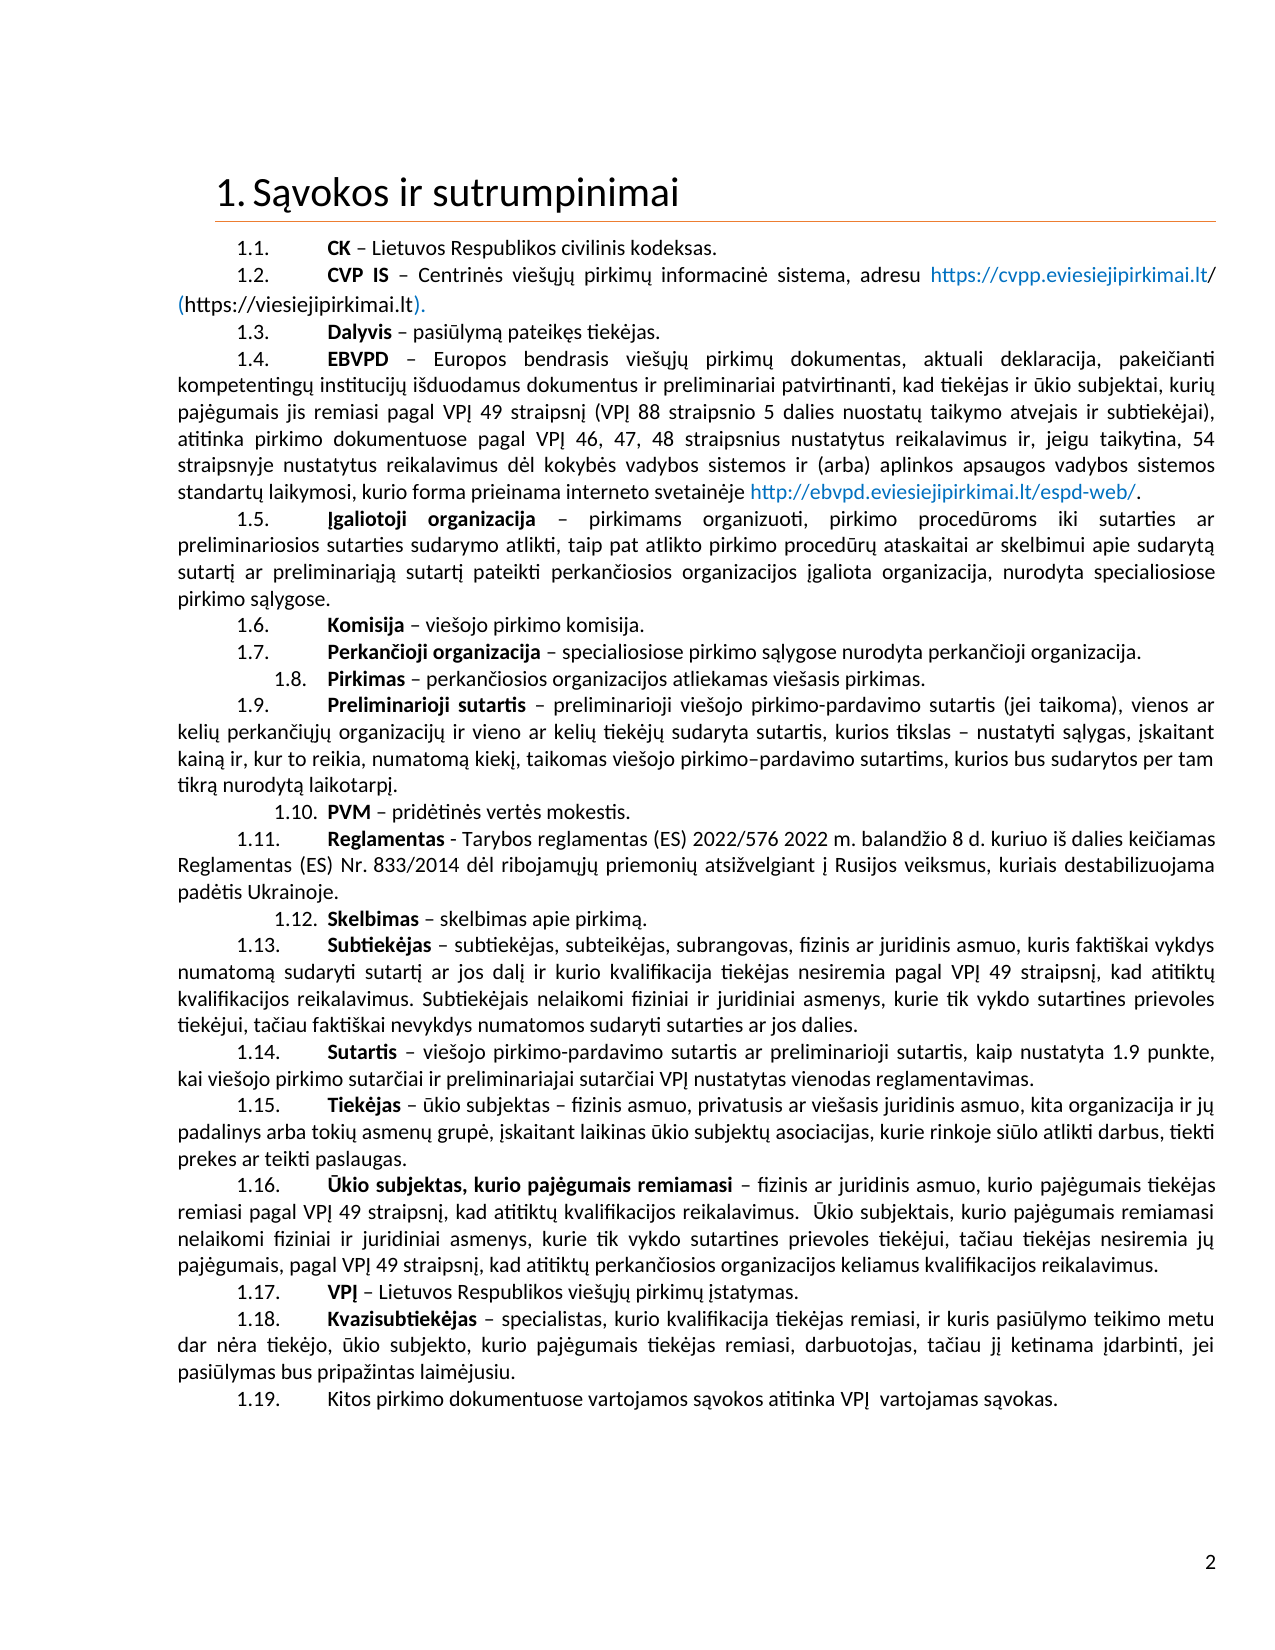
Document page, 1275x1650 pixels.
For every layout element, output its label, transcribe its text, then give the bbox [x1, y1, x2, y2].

list CVP IS – Centrinės viešųjų pirkimų informacinė sistema, adresu https://cvpp.eviesiejipirkimai.lt/ (https://viesiejipirkimai.lt). [177, 261, 1216, 318]
list VPĮ – Lietuvos Respublikos viešųjų pirkimų įstatymas. [177, 1278, 1216, 1305]
list EBVPD – Europos bendrasis viešųjų pirkimų dokumentas, aktuali deklaracija, pakeičianti kompetentingų institucijų išduodamus dokumentus ir preliminariai patvirtinanti, kad tiekėjas ir ūkio subjektai, kurių pajėgumais jis remiasi pagal VPĮ 49 straipsnį (VPĮ 88 straipsnio 5 dalies nuostatų taikymo atvejais ir subtiekėjai), atitinka pirkimo dokumentuose pagal VPĮ 46, 47, 48 straipsnius nustatytus reikalavimus ir, jeigu taikytina, 54 straipsnyje nustatytus reikalavimus dėl kokybės vadybos sistemos ir (arba) aplinkos apsaugos vadybos sistemos standartų laikymosi, kurio forma prieinama interneto svetainėje http://ebvpd.eviesiejipirkimai.lt/espd-web/. [177, 345, 1216, 505]
list Dalyvis – pasiūlymą pateikęs tiekėjas. [177, 318, 1216, 345]
list Kvazisubtiekėjas – specialistas, kurio kvalifikacija tiekėjas remiasi, ir kuris pasiūlymo teikimo metu dar nėra tiekėjo, ūkio subjekto, kurio pajėgumais tiekėjas remiasi, darbuotojas, tačiau jį ketinama įdarbinti, jei pasiūlymas bus pripažintas laimėjusiu. [177, 1305, 1216, 1385]
list Reglamentas - Tarybos reglamentas (ES) 2022/576 2022 m. balandžio 8 d. kuriuo iš dalies keičiamas Reglamentas (ES) Nr. 833/2014 dėl ribojamųjų priemonių atsižvelgiant į Rusijos veiksmus, kuriais destabilizuojama padėtis Ukrainoje. [177, 825, 1216, 905]
list Komisija – viešojo pirkimo komisija. [177, 612, 1216, 638]
list Sutartis – viešojo pirkimo-pardavimo sutartis ar preliminarioji sutartis, kaip nustatyta 1.9 punkte, kai viešojo pirkimo sutarčiai ir preliminariajai sutarčiai VPĮ nustatytas vienodas reglamentavimas. [177, 1038, 1216, 1092]
list Tiekėjas – ūkio subjektas – fizinis asmuo, privatusis ar viešasis juridinis asmuo, kita organizacija ir jų padalinys arba tokių asmenų grupė, įskaitant laikinas ūkio subjektų asociacijas, kurie rinkoje siūlo atlikti darbus, tiekti prekes ar teikti paslaugas. [177, 1092, 1216, 1172]
list Ūkio subjektas, kurio pajėgumais remiamasi – fizinis ar juridinis asmuo, kurio pajėgumais tiekėjas remiasi pagal VPĮ 49 straipsnį, kad atitiktų kvalifikacijos reikalavimus. Ūkio subjektais, kurio pajėgumais remiamasi nelaikomi fiziniai ir juridiniai asmenys, kurie tik vykdo sutartines prievoles tiekėjui, tačiau tiekėjas nesiremia jų pajėgumais, pagal VPĮ 49 straipsnį, kad atitiktų perkančiosios organizacijos keliamus kvalifikacijos reikalavimus. [177, 1172, 1216, 1278]
list Įgaliotoji organizacija – pirkimams organizuoti, pirkimo procedūroms iki sutarties ar preliminariosios sutarties sudarymo atlikti, taip pat atlikto pirkimo procedūrų ataskaitai ar skelbimui apie sudarytą sutartį ar preliminariąją sutartį pateikti perkančiosios organizacijos įgaliota organizacija, nurodyta specialiosiose pirkimo sąlygose. [177, 505, 1216, 612]
list Pirkimas – perkančiosios organizacijos atliekamas viešasis pirkimas. [252, 665, 1216, 692]
list Subtiekėjas – subtiekėjas, subteikėjas, subrangovas, fizinis ar juridinis asmuo, kuris faktiškai vykdys numatomą sudaryti sutartį ar jos dalį ir kurio kvalifikacija tiekėjas nesiremia pagal VPĮ 49 straipsnį, kad atitiktų kvalifikacijos reikalavimus. Subtiekėjais nelaikomi fiziniai ir juridiniai asmenys, kurie tik vykdo sutartines prievoles tiekėjui, tačiau faktiškai nevykdys numatomos sudaryti sutarties ar jos dalies. [177, 932, 1216, 1038]
list CK – Lietuvos Respublikos civilinis kodeksas. [177, 234, 1216, 261]
list Perkančioji organizacija – specialiosiose pirkimo sąlygose nurodyta perkančioji organizacija. [177, 638, 1216, 665]
list Skelbimas – skelbimas apie pirkimą. [252, 905, 1216, 932]
list Kitos pirkimo dokumentuose vartojamos sąvokos atitinka VPĮ vartojamas sąvokas. [177, 1385, 1216, 1412]
list PVM – pridėtinės vertės mokestis. [252, 798, 1216, 825]
subtitle Sąvokos ir sutrumpinimai [215, 166, 1216, 221]
list Preliminarioji sutartis – preliminarioji viešojo pirkimo-pardavimo sutartis (jei taikoma), vienos ar kelių perkančiųjų organizacijų ir vieno ar kelių tiekėjų sudaryta sutartis, kurios tikslas – nustatyti sąlygas, įskaitant kainą ir, kur to reikia, numatomą kiekį, taikomas viešojo pirkimo–pardavimo sutartims, kurios bus sudarytos per tam tikrą nurodytą laikotarpį. [177, 692, 1216, 798]
